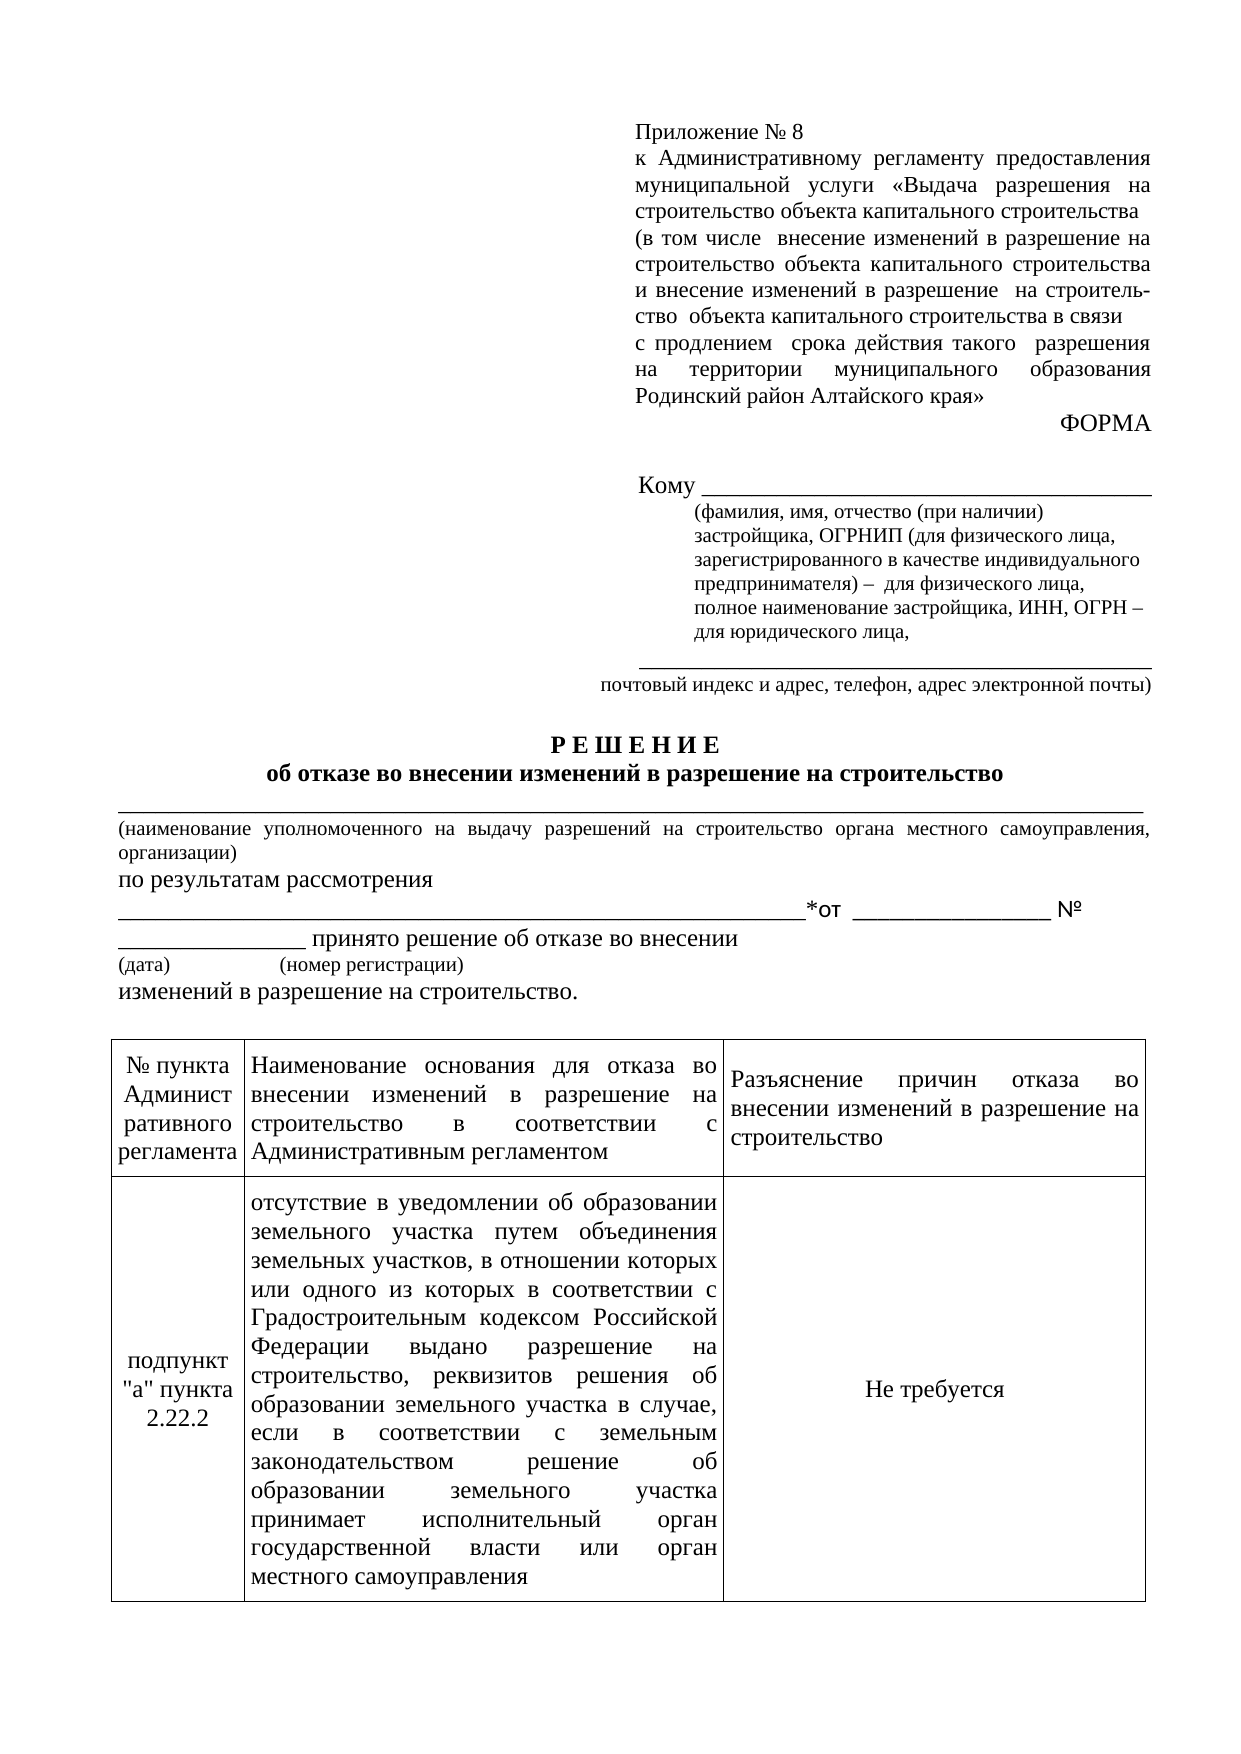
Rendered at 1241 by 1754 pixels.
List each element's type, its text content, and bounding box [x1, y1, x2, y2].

table_cell подпункт "а" пункта 2.22.2 [112, 1177, 244, 1601]
text почтовый индекс и адрес, телефон, адрес электронной почты) [118, 672, 1152, 696]
table_header Наименование основания для отказа во внесении изменений в разрешение на строительство в соответствии с Административным регламентом [245, 1040, 723, 1176]
text Приложение № 8 [635, 118, 1152, 144]
text (наименование уполномоченного на выдачу разрешений на строительство органа местного самоуправления, организации) [118, 816, 1152, 864]
text изменений в разрешение на строительство. [118, 976, 1152, 1005]
text Р Е Ш Е Н И Е об отказе во внесении изменений в разрешение на строительство [118, 730, 1152, 787]
text к Административному регламенту предоставления муниципальной услуги «Выдача разрешения на строительство объекта капитального строительства [635, 144, 1152, 223]
text (в том числе внесение изменений в разрешение на строительство объекта капитального строительства и внесение изменений в разрешение на строитель-ство объекта капитального строительства в связи [635, 223, 1152, 329]
table_header Разъяснение причин отказа во внесении изменений в разрешение на строительство [724, 1040, 1145, 1176]
text по результатам рассмотрения _______________________________________________________*от ________________ № _______________ принято решение об отказе во внесении [118, 864, 1152, 952]
text Кому ____________________________________ [118, 470, 1152, 499]
text с продлением срока действия такого разрешения на территории муниципального образования Родинский район Алтайского края» [635, 329, 1152, 408]
table_cell Не требуется [724, 1177, 1145, 1601]
text __________________________________________________________________________________ [118, 787, 1152, 816]
text ФОРМА [118, 408, 1152, 437]
text (фамилия, имя, отчество (при наличии) застройщика, ОГРНИП (для физического лица, зарегистрированного в качестве индивидуального предпринимателя) – для физического лица, полное наименование застройщика, ИНН, ОГРН – для юридического лица, [694, 499, 1152, 643]
text (дата) (номер регистрации) [118, 952, 1152, 976]
table_header № пункта Административного регламента [112, 1040, 244, 1176]
text _________________________________________ [118, 643, 1152, 672]
table_cell отсутствие в уведомлении об образовании земельного участка путем объединения земельных участков, в отношении которых или одного из которых в соответствии с Градостроительным кодексом Российской Федерации выдано разрешение на строительство, реквизитов решения об образовании земельного участка в случае, если в соответствии с земельным законодательством решение об образовании земельного участка принимает исполнительный орган государственной власти или орган местного самоуправления [245, 1177, 723, 1601]
